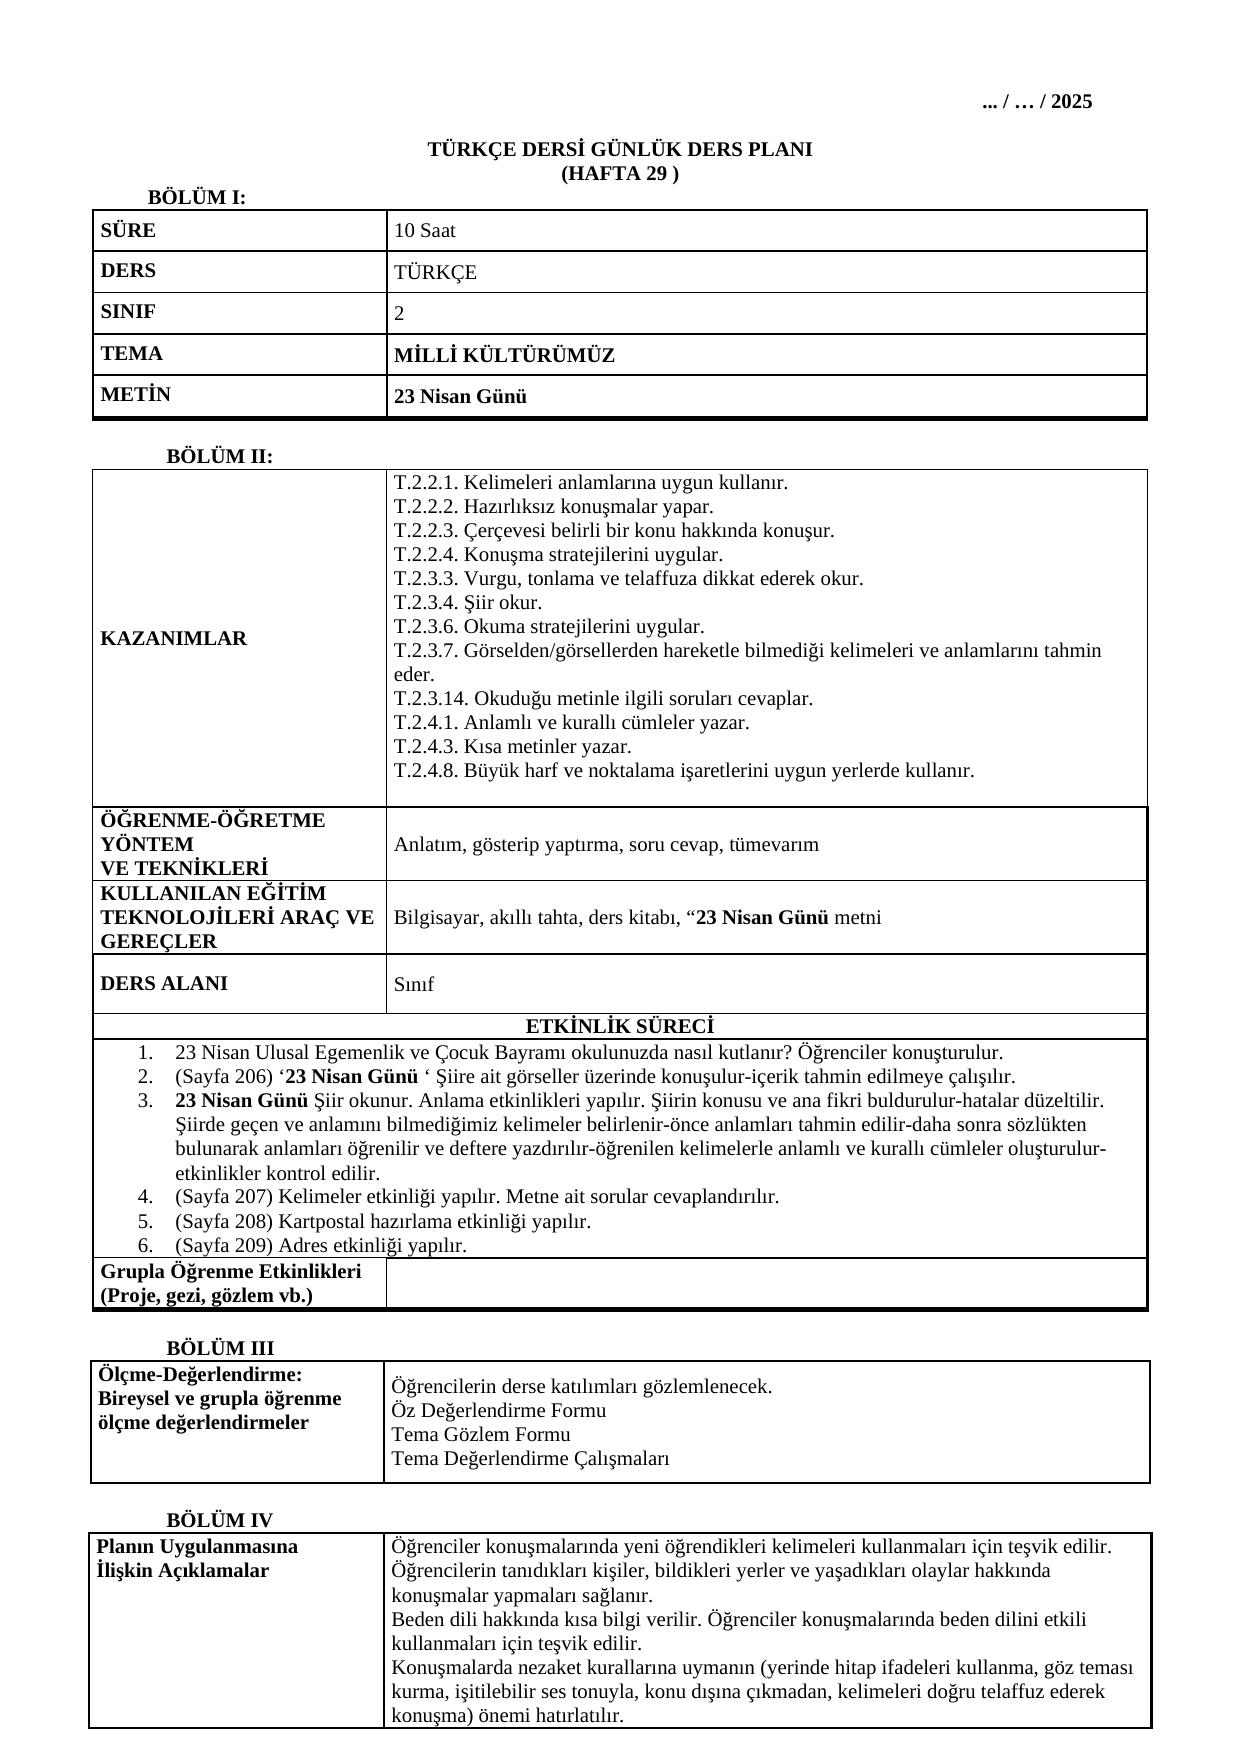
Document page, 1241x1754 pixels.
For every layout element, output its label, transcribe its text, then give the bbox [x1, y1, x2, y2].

table_cell [387, 1259, 1146, 1307]
subtitle BÖLÜM III [148, 1336, 1092, 1360]
text BÖLÜM I: [148, 185, 1092, 209]
table_cell TÜRKÇE [388, 252, 1146, 292]
table_cell TEMA [94, 335, 386, 374]
table_cell MİLLİ KÜLTÜRÜMÜZ [388, 335, 1146, 374]
table_cell 2 [388, 293, 1146, 333]
table_cell ETKİNLİK SÜRECİ [94, 1014, 1146, 1038]
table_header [385, 1534, 1150, 1727]
table_cell Sınıf [387, 955, 1146, 1012]
table_header SÜRE [94, 211, 386, 250]
subtitle BÖLÜM IV [148, 1508, 1092, 1532]
text (HAFTA 29 ) [148, 161, 1092, 185]
table_cell SINIF [94, 293, 386, 333]
text TÜRKÇE DERSİ GÜNLÜK DERS PLANI [148, 137, 1092, 161]
table_header T.2.2.1. Kelimeleri anlamlarına uygun kullanır. T.2.2.2. Hazırlıksız konuşmalar yapar. T.2.2.3. Çerçevesi belirli bir konu hakkında konuşur. T.2.2.4. Konuşma stratejilerini uygular. T.2.3.3. Vurgu, tonlama ve telaffuza dikkat ederek okur. T.2.3.4. Şiir okur. T.2.3.6. Okuma stratejilerini uygular. T.2.3.7. Görselden/görsellerden hareketle bilmediği kelimeleri ve anlamlarını tahmin eder. T.2.3.14. Okuduğu metinle ilgili soruları cevaplar. T.2.4.1. Anlamlı ve kurallı cümleler yazar. T.2.4.3. Kısa metinler yazar. T.2.4.8. Büyük harf ve noktalama işaretlerini uygun yerlerde kullanır. [387, 470, 1147, 806]
table_cell Anlatım, gösterip yaptırma, soru cevap, tümevarım [387, 808, 1146, 880]
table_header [90, 1534, 383, 1727]
text BÖLÜM II: [148, 444, 1092, 468]
text ... / … / 2025 [148, 89, 1092, 113]
table_cell ÖĞRENME-ÖĞRETME YÖNTEM VE TEKNİKLERİ [93, 808, 386, 880]
table_cell 23 Nisan Günü [388, 376, 1146, 416]
table_header Öğrencilerin derse katılımları gözlemlenecek. Öz Değerlendirme Formu Tema Gözlem Formu Tema Değerlendirme Çalışmaları [385, 1362, 1149, 1482]
table_cell KULLANILAN EĞİTİM TEKNOLOJİLERİ ARAÇ VE GEREÇLER [93, 881, 386, 953]
table_cell METİN [94, 376, 386, 416]
table_cell DERS ALANI [94, 955, 386, 1012]
table_header Ölçme-Değerlendirme: Bireysel ve grupla öğrenme ölçme değerlendirmeler [92, 1362, 383, 1482]
table_cell 23 Nisan Ulusal Egemenlik ve Çocuk Bayramı okulunuzda nasıl kutlanır? Öğrenciler konuşturulur. (Sayfa 206) ‘23 Nisan Günü ‘ Şiire ait görseller üzerinde konuşulur-içerik tahmin edilmeye çalışılır. 23 Nisan Günü Şiir okunur. Anlama etkinlikleri yapılır. Şiirin konusu ve ana fikri buldurulur-hatalar düzeltilir. Şiirde geçen ve anlamını bilmediğimiz kelimeler belirlenir-önce anlamları tahmin edilir-daha sonra sözlükten bulunarak anlamları öğrenilir ve deftere yazdırılır-öğrenilen kelimelerle anlamlı ve kurallı cümleler oluşturulur-etkinlikler kontrol edilir. (Sayfa 207) Kelimeler etkinliği yapılır. Metne ait sorular cevaplandırılır. (Sayfa 208) Kartpostal hazırlama etkinliği yapılır. (Sayfa 209) Adres etkinliği yapılır. [94, 1040, 1146, 1257]
table_header 10 Saat [388, 211, 1146, 250]
table_header KAZANIMLAR [93, 470, 386, 806]
table_cell Grupla Öğrenme Etkinlikleri (Proje, gezi, gözlem vb.) [94, 1258, 386, 1307]
table_cell DERS [94, 252, 386, 292]
table_cell Bilgisayar, akıllı tahta, ders kitabı, “23 Nisan Günü metni [387, 881, 1146, 953]
